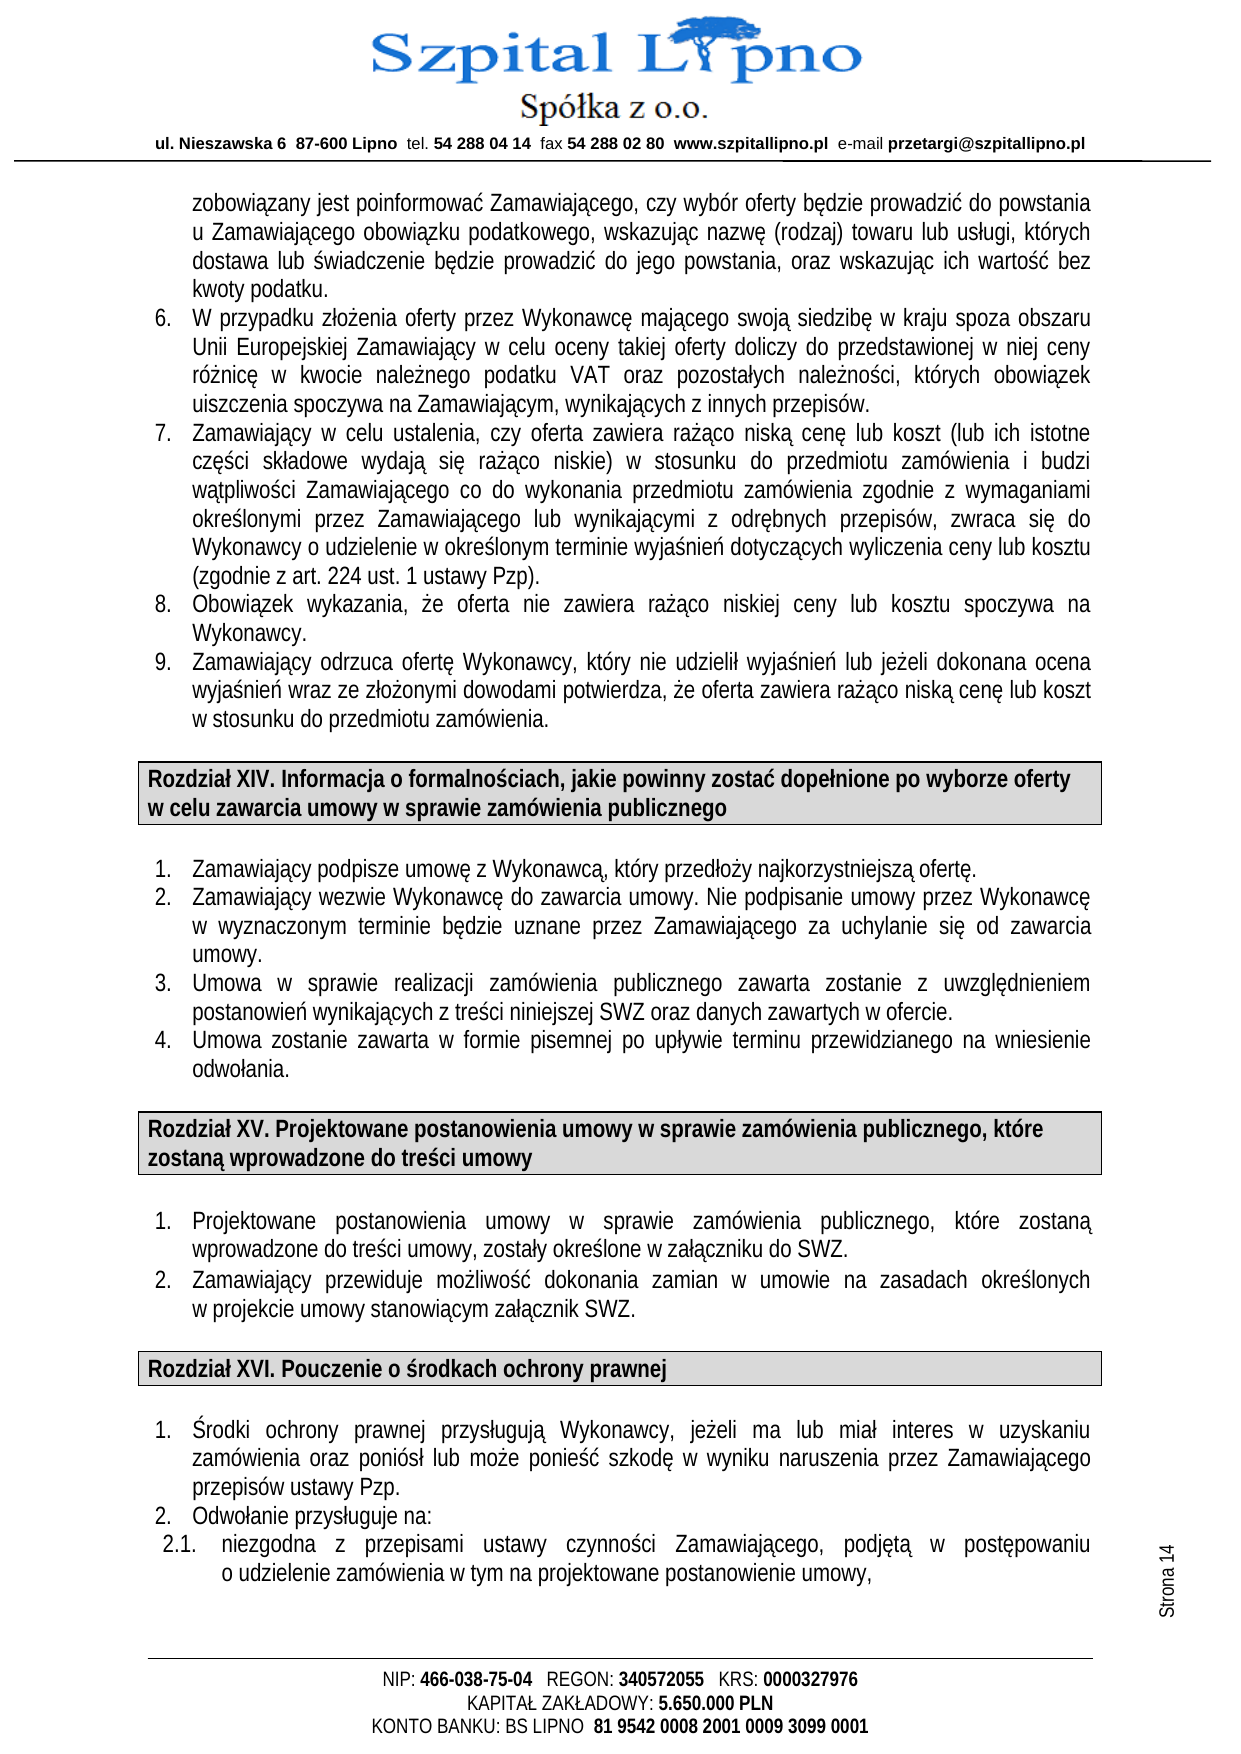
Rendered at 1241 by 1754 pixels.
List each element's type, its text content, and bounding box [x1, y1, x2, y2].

list Zamawiający wezwie Wykonawcę do zawarcia umowy. Nie podpisanie umowy przez Wykonawcę w wyznaczonym terminie będzie uznane przez Zamawiającego za uchylanie się od zawarcia umowy. [154, 882, 1093, 968]
list Obowiązek wykazania, że oferta nie zawiera rażąco niskiej ceny lub kosztu spoczywa na Wykonawcy. [154, 589, 1093, 647]
text Rozdział XVI. Pouczenie o środkach ochrony prawnej [139, 1352, 1101, 1385]
list Zamawiający w celu ustalenia, czy oferta zawiera rażąco niską cenę lub koszt (lub ich istotne części składowe wydają się rażąco niskie) w stosunku do przedmiotu zamówienia i budzi wątpliwości Zamawiającego co do wykonania przedmiotu zamówienia zgodnie z wymaganiami określonymi przez Zamawiającego lub wynikającymi z odrębnych przepisów, zwraca się do Wykonawcy o udzielenie w określonym terminie wyjaśnień dotyczących wyliczenia ceny lub kosztu (zgodnie z art. 224 ust. 1 ustawy Pzp). [154, 418, 1093, 589]
list Umowa zostanie zawarta w formie pisemnej po upływie terminu przewidzianego na wniesienie odwołania. [154, 1025, 1093, 1083]
list Zamawiający podpisze umowę z Wykonawcą, który przedłoży najkorzystniejszą ofertę. [154, 853, 1093, 882]
text Rozdział XIV. Informacja o formalnościach, jakie powinny zostać dopełnione po wyborze oferty w celu zawarcia umowy w sprawie zamówienia publicznego [139, 763, 1101, 824]
list Środki ochrony prawnej przysługują Wykonawcy, jeżeli ma lub miał interes w uzyskaniu zamówienia oraz poniósł lub może ponieść szkodę w wyniku naruszenia przez Zamawiającego przepisów ustawy Pzp. [154, 1415, 1093, 1501]
text Rozdział XV. Projektowane postanowienia umowy w sprawie zamówienia publicznego, które zostaną wprowadzone do treści umowy [139, 1113, 1101, 1174]
picture [261, 3, 943, 126]
list Zamawiający przewiduje możliwość dokonania zamian w umowie na zasadach określonych w projekcie umowy stanowiącym załącznik SWZ. [154, 1265, 1093, 1322]
list Zamawiający odrzuca ofertę Wykonawcy, który nie udzielił wyjaśnień lub jeżeli dokonana ocena wyjaśnień wraz ze złożonymi dowodami potwierdza, że oferta zawiera rażąco niską cenę lub koszt w stosunku do przedmiotu zamówienia. [154, 647, 1093, 733]
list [154, 188, 1093, 303]
list Projektowane postanowienia umowy w sprawie zamówienia publicznego, które zostaną wprowadzone do treści umowy, zostały określone w załączniku do SWZ. [154, 1206, 1093, 1263]
list Umowa w sprawie realizacji zamówienia publicznego zawarta zostanie z uwzględnieniem postanowień wynikających z treści niniejszej SWZ oraz danych zawartych w ofercie. [154, 968, 1093, 1025]
list niezgodna z przepisami ustawy czynności Zamawiającego, podjętą w postępowaniu o udzielenie zamówienia w tym na projektowane postanowienie umowy, [162, 1529, 1093, 1587]
list Odwołanie przysługuje na: [154, 1501, 1093, 1529]
list W przypadku złożenia oferty przez Wykonawcę mającego swoją siedzibę w kraju spoza obszaru Unii Europejskiej Zamawiający w celu oceny takiej oferty doliczy do przedstawionej w niej ceny różnicę w kwocie należnego podatku VAT oraz pozostałych należności, których obowiązek uiszczenia spoczywa na Zamawiającym, wynikających z innych przepisów. [154, 303, 1093, 418]
